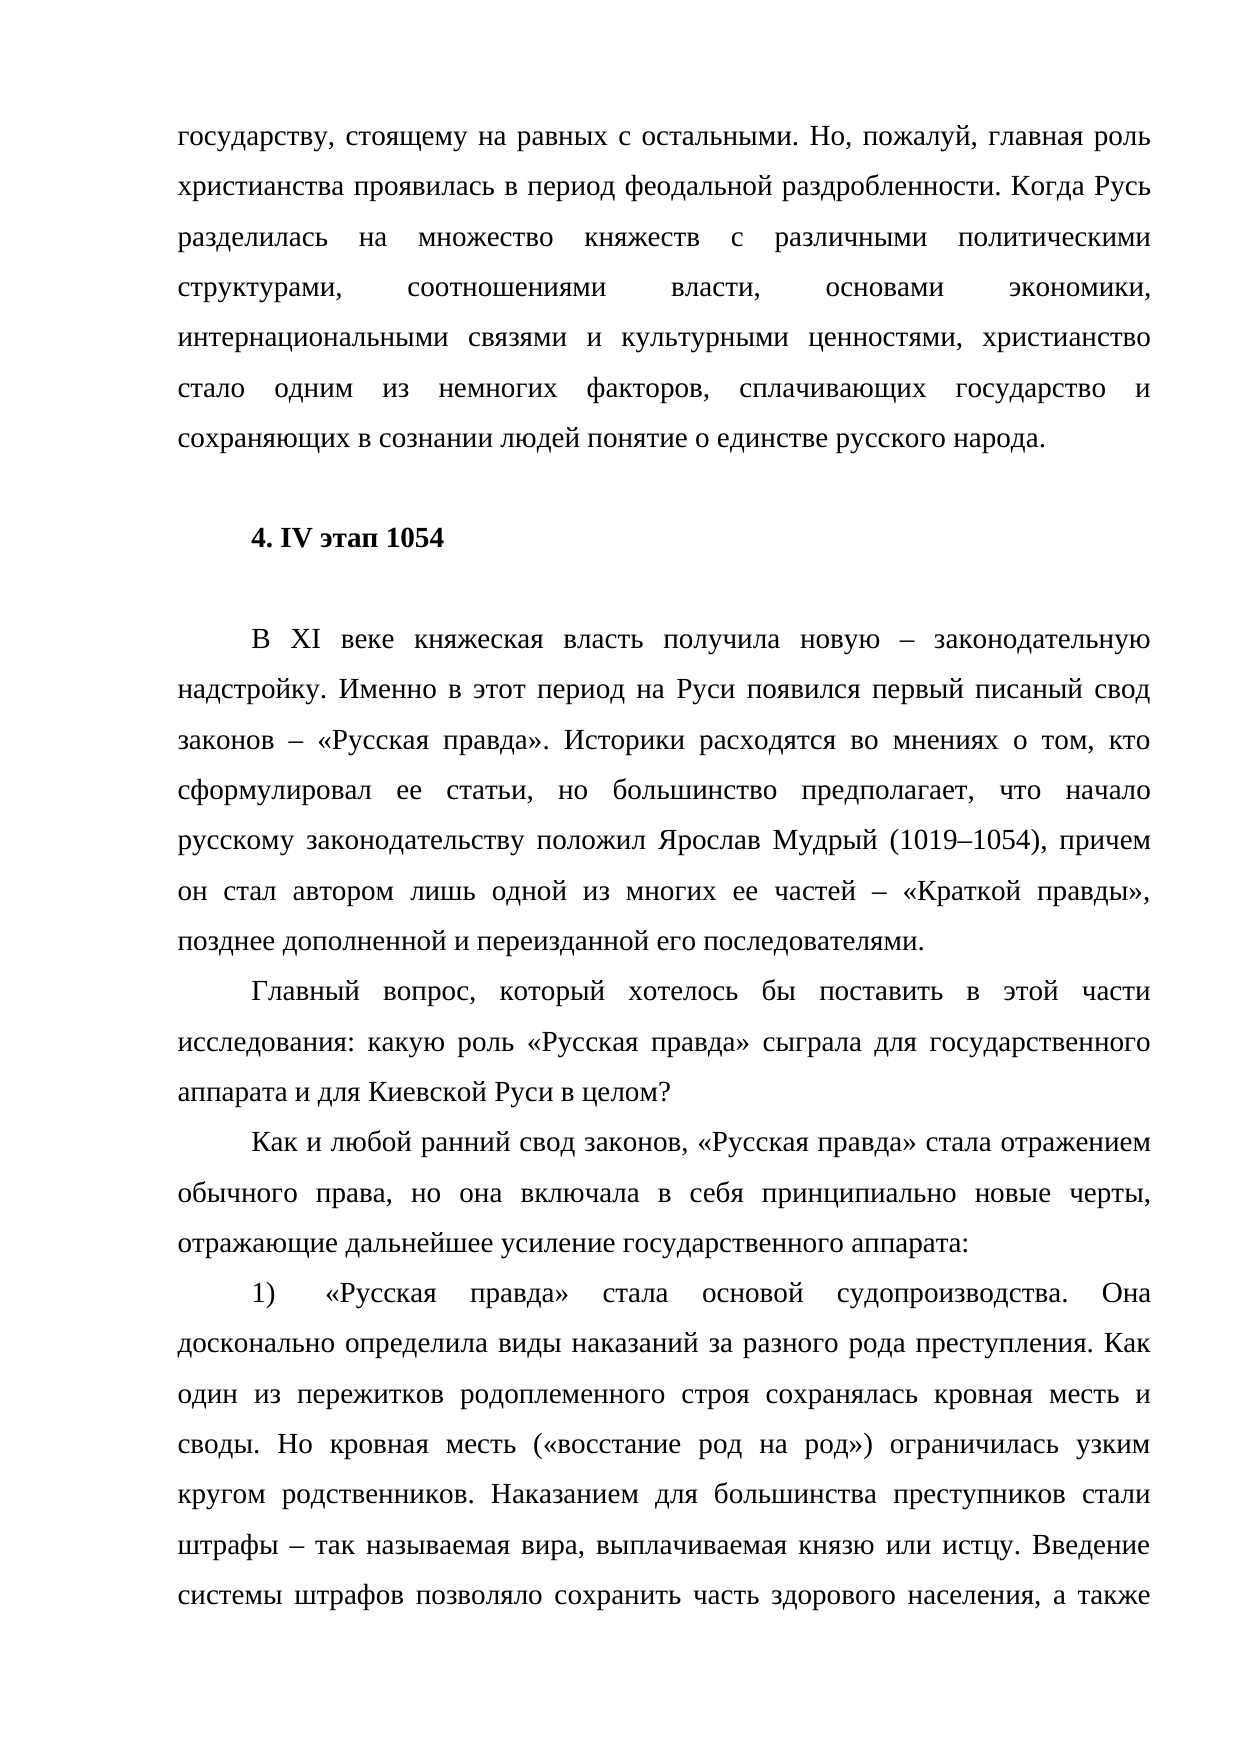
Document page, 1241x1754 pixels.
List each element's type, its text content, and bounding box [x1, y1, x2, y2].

text Главный вопрос, который хотелось бы поставить в этой части исследования: какую роль «Русская правда» сыграла для государственного аппарата и для Киевской Руси в целом? [177, 973, 1152, 1108]
text 4. IV этап 1054 [177, 521, 1152, 554]
text В XI веке княжеская власть получила новую – законодательную надстройку. Именно в этот период на Руси появился первый писаный свод законов – «Русская правда». Историки расходятся во мнениях о том, кто сформулировал ее статьи, но большинство предполагает, что начало русскому законодательству положил Ярослав Мудрый (1019–1054), причем он стал автором лишь одной из многих ее частей – «Краткой правды», позднее дополненной и переизданной его последователями. [177, 621, 1152, 957]
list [177, 1275, 1152, 1611]
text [177, 118, 1152, 453]
text Как и любой ранний свод законов, «Русская правда» стала отражением обычного права, но она включала в себя принципиально новые черты, отражающие дальнейшее усиление государственного аппарата: [177, 1124, 1152, 1258]
